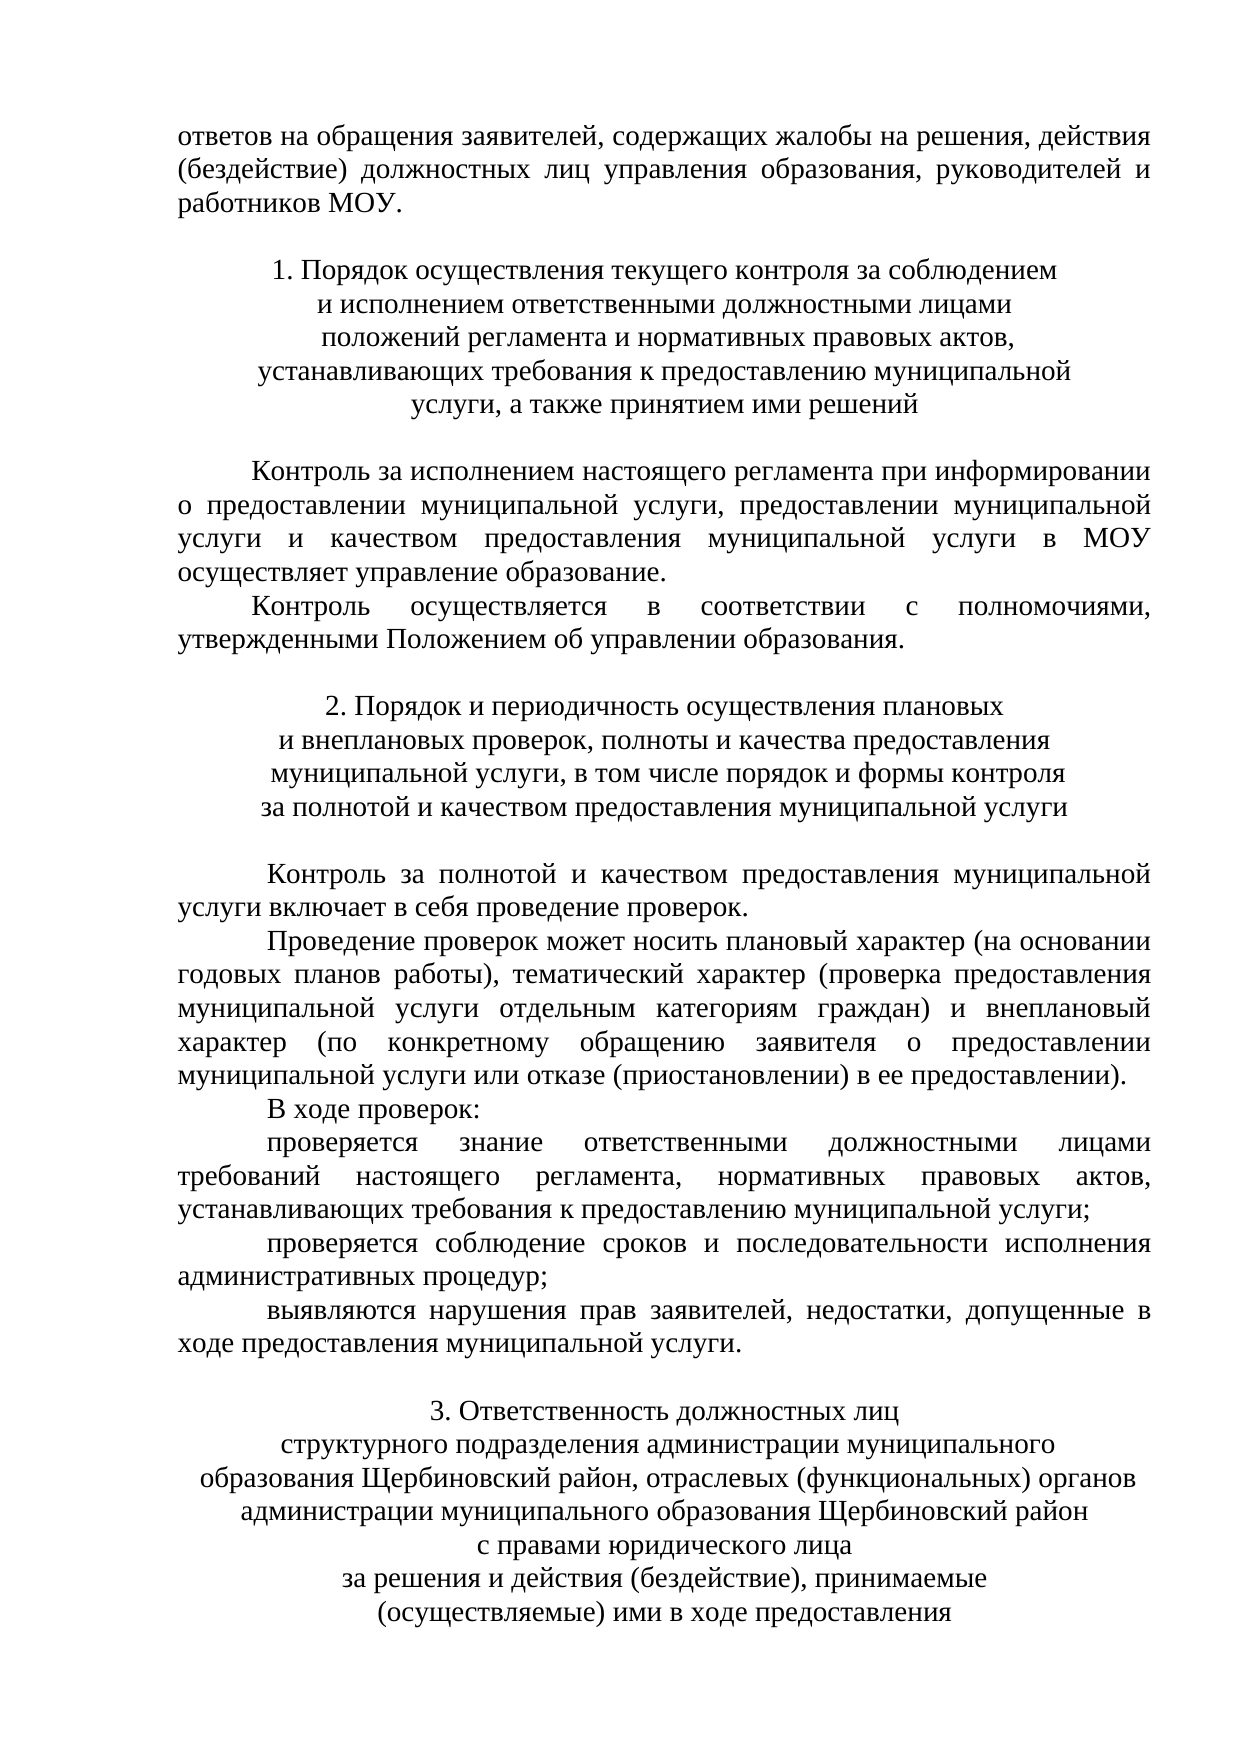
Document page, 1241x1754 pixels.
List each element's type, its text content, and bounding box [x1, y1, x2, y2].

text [177, 118, 1152, 219]
text с правами юридического лица [177, 1527, 1152, 1560]
text 2. Порядок и периодичность осуществления плановых [177, 688, 1152, 722]
text проверяется соблюдение сроков и последовательности исполнения административных процедур; [177, 1225, 1152, 1292]
text 1. Порядок осуществления текущего контроля за соблюдением [177, 252, 1152, 286]
text проверяется знание ответственными должностными лицами требований настоящего регламента, нормативных правовых актов, устанавливающих требования к предоставлению муниципальной услуги; [177, 1124, 1152, 1225]
text выявляются нарушения прав заявителей, недостатки, допущенные в ходе предоставления муниципальной услуги. [177, 1292, 1152, 1359]
text структурного подразделения администрации муниципального [177, 1426, 1152, 1460]
text и исполнением ответственными должностными лицами [177, 286, 1152, 319]
text муниципальной услуги, в том числе порядок и формы контроля [177, 755, 1152, 789]
text Контроль осуществляется в соответствии с полномочиями, утвержденными Положением об управлении образования. [177, 588, 1152, 655]
text за решения и действия (бездействие), принимаемые [177, 1560, 1152, 1594]
text положений регламента и нормативных правовых актов, [177, 319, 1152, 353]
text администрации муниципального образования Щербиновский район [177, 1493, 1152, 1527]
text образования Щербиновский район, отраслевых (функциональных) органов [177, 1460, 1152, 1493]
text услуги, а также принятием ими решений [177, 386, 1152, 420]
text за полнотой и качеством предоставления муниципальной услуги [177, 789, 1152, 822]
text и внеплановых проверок, полноты и качества предоставления [177, 722, 1152, 755]
text (осуществляемые) ими в ходе предоставления [177, 1594, 1152, 1627]
text Проведение проверок может носить плановый характер (на основании годовых планов работы), тематический характер (проверка предоставления муниципальной услуги отдельным категориям граждан) и внеплановый характер (по конкретному обращению заявителя о предоставлении муниципальной услуги или отказе (приостановлении) в ее предоставлении). [177, 923, 1152, 1091]
text Контроль за полнотой и качеством предоставления муниципальной услуги включает в себя проведение проверок. [177, 856, 1152, 923]
text Контроль за исполнением настоящего регламента при информировании о предоставлении муниципальной услуги, предоставлении муниципальной услуги и качеством предоставления муниципальной услуги в МОУ осуществляет управление образование. [177, 453, 1152, 588]
text 3. Ответственность должностных лиц [177, 1393, 1152, 1426]
text устанавливающих требования к предоставлению муниципальной [177, 353, 1152, 386]
text В ходе проверок: [177, 1091, 1152, 1124]
